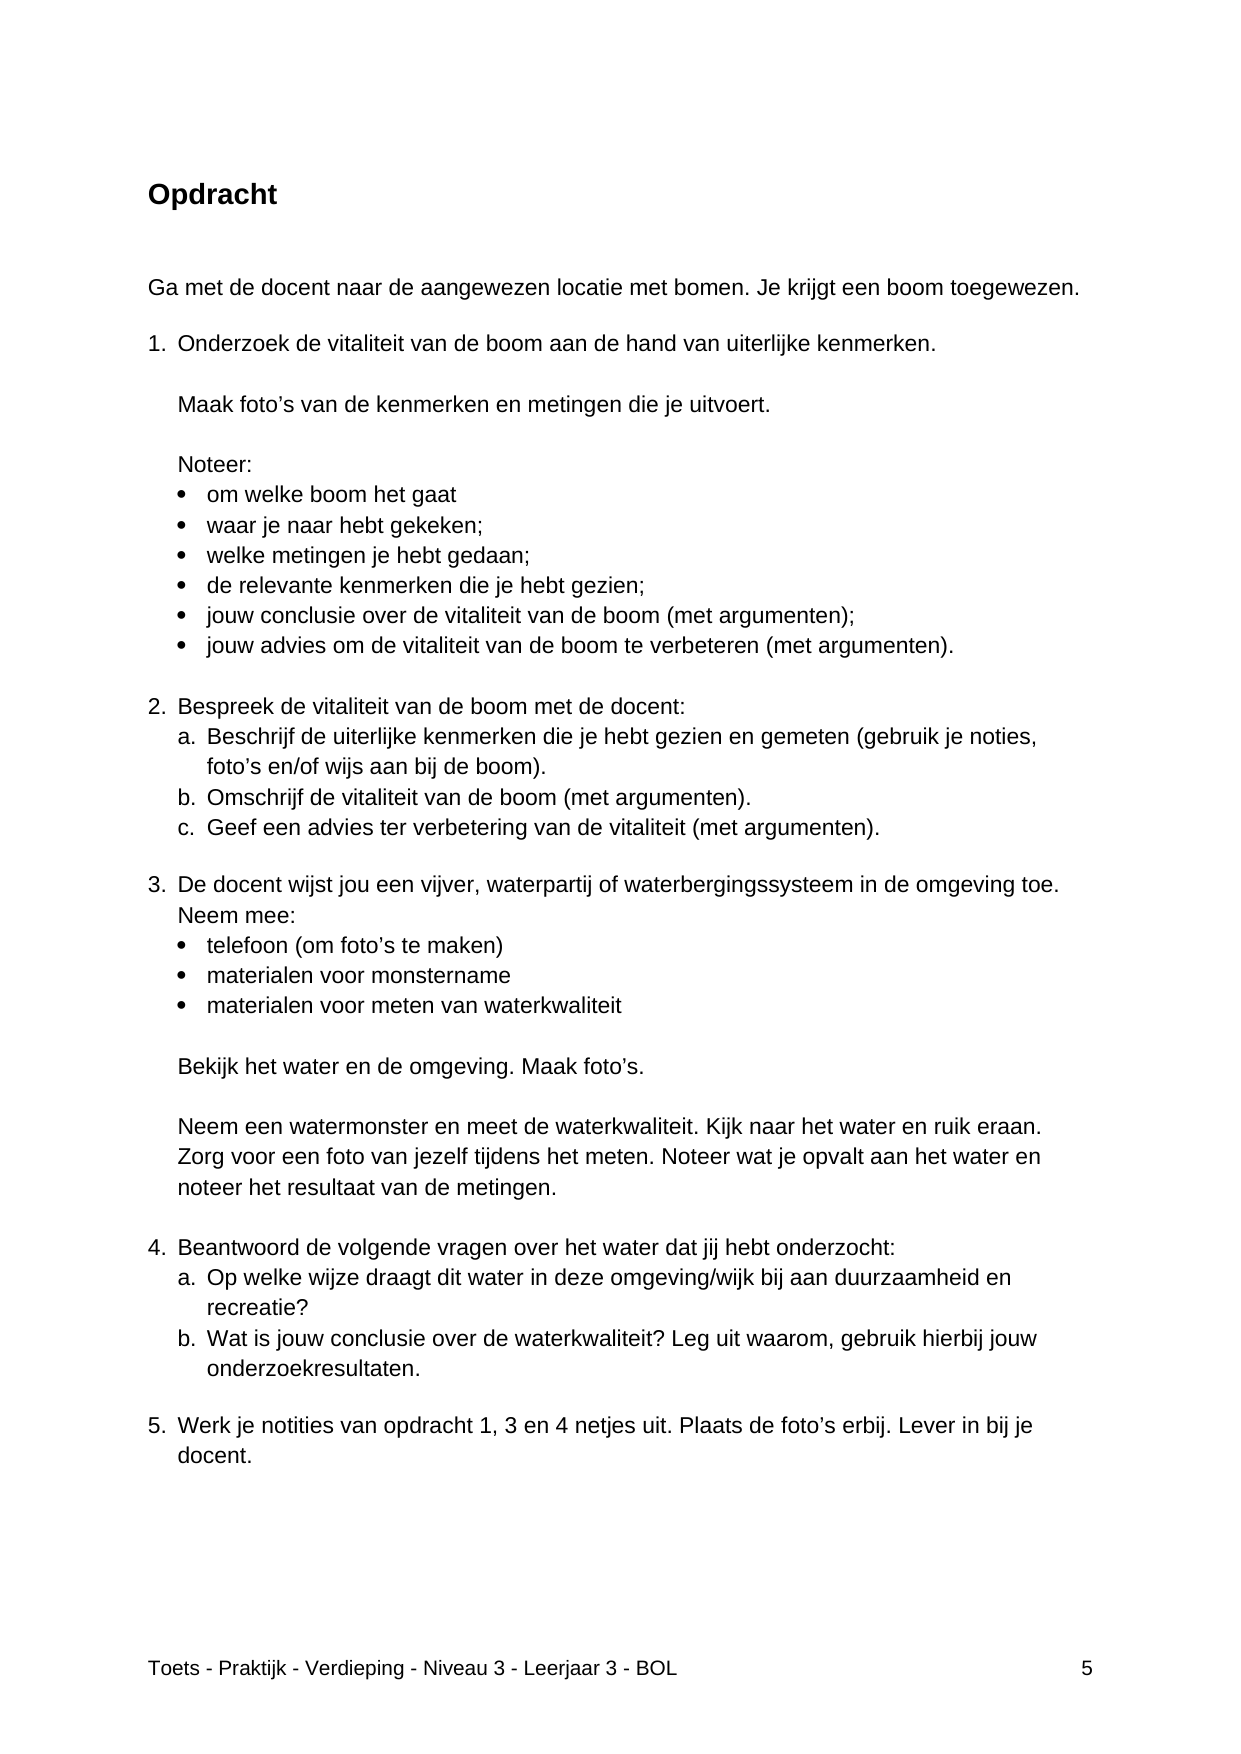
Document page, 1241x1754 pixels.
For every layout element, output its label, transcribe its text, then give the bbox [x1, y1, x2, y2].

list materialen voor monstername [177, 962, 1093, 988]
list Wat is jouw conclusie over de waterkwaliteit? Leg uit waarom, gebruik hierbij jouw onderzoekresultaten. [177, 1324, 1093, 1408]
list Beschrijf de uiterlijke kenmerken die je hebt gezien en gemeten (gebruik je noties, foto’s en/of wijs aan bij de boom). [177, 723, 1093, 779]
list waar je naar hebt gekeken; [177, 512, 1093, 538]
list Beantwoord de volgende vragen over het water dat jij hebt onderzocht: [148, 1234, 1093, 1260]
list de relevante kenmerken die je hebt gezien; [177, 572, 1093, 598]
list Onderzoek de vitaliteit van de boom aan de hand van uiterlijke kenmerken. Maak foto’s van de kenmerken en metingen die je uitvoert. Noteer: [148, 330, 1093, 477]
list Bespreek de vitaliteit van de boom met de docent: [148, 693, 1093, 719]
list Omschrijf de vitaliteit van de boom (met argumenten). [177, 783, 1093, 810]
list materialen voor meten van waterkwaliteit [177, 992, 1093, 1018]
text Ga met de docent naar de aangewezen locatie met bomen. Je krijgt een boom toegewezen. [148, 274, 1093, 300]
list jouw advies om de vitaliteit van de boom te verbeteren (met argumenten). [177, 632, 1093, 659]
list om welke boom het gaat [177, 481, 1093, 508]
list welke metingen je hebt gedaan; [177, 542, 1093, 568]
list jouw conclusie over de vitaliteit van de boom (met argumenten); [177, 602, 1093, 628]
text Bekijk het water en de omgeving. Maak foto’s. Neem een watermonster en meet de waterkwaliteit. Kijk naar het water en ruik eraan. Zorg voor een foto van jezelf tijdens het meten. Noteer wat je opvalt aan het water en noteer het resultaat van de metingen. [177, 1053, 1093, 1200]
list Werk je notities van opdracht 1, 3 en 4 netjes uit. Plaats de foto’s erbij. Lever in bij je docent. [148, 1412, 1093, 1469]
list telefoon (om foto’s te maken) [177, 932, 1093, 958]
list De docent wijst jou een vijver, waterpartij of waterbergingssysteem in de omgeving toe. Neem mee: [148, 871, 1093, 928]
list Op welke wijze draagt dit water in deze omgeving/wijk bij aan duurzaamheid en recreatie? [177, 1264, 1093, 1321]
list Geef een advies ter verbetering van de vitaliteit (met argumenten). [177, 814, 1093, 840]
text Opdracht [148, 177, 1093, 211]
